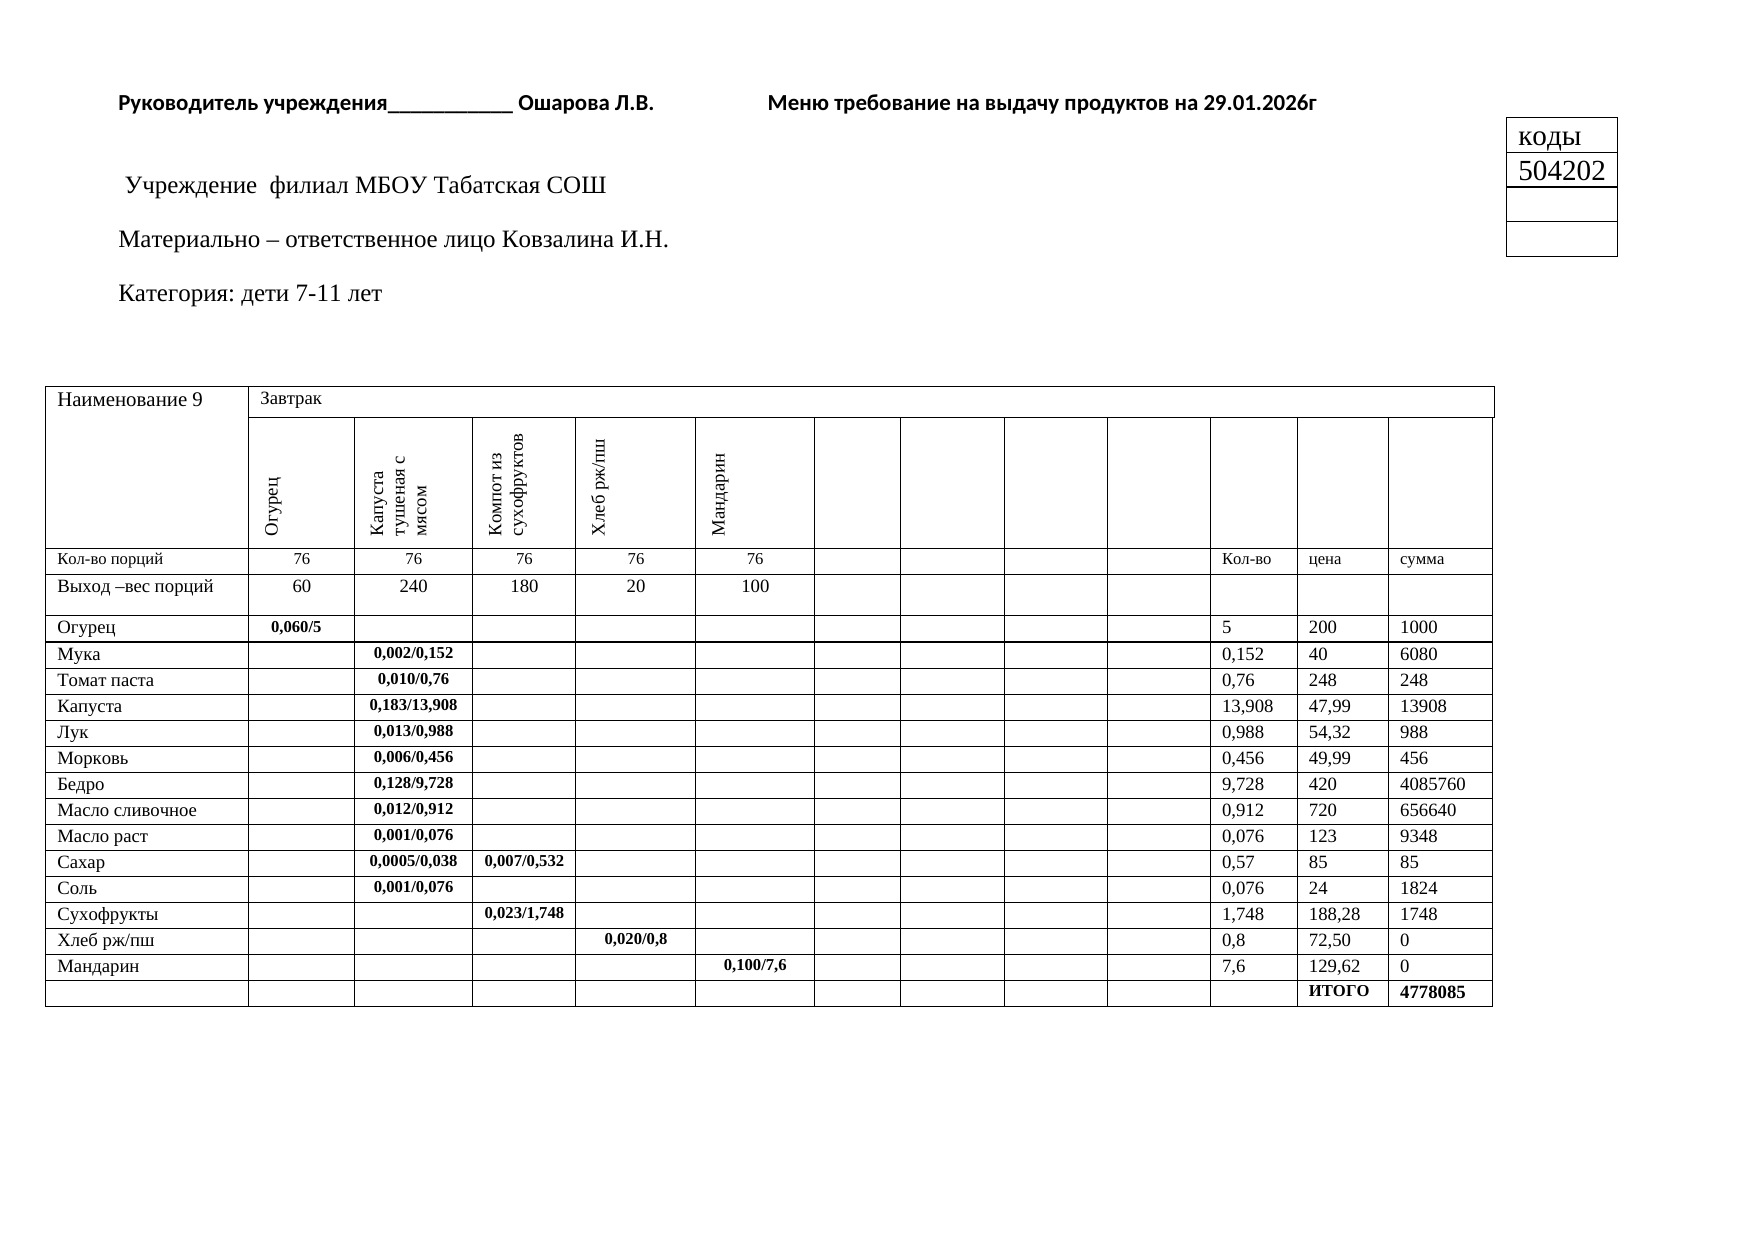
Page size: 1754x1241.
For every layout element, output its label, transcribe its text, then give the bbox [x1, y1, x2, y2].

table_cell [696, 643, 814, 667]
table_cell [1005, 773, 1107, 798]
table_cell [355, 981, 472, 1006]
table_cell [815, 981, 900, 1006]
table_cell [473, 877, 575, 902]
table_cell 200 [1298, 616, 1388, 641]
table_cell 0,020/0,8 [576, 929, 695, 954]
table_cell [815, 851, 900, 876]
table_cell [696, 981, 814, 1006]
table_cell [815, 929, 900, 954]
table_cell 72,50 [1298, 929, 1388, 954]
table_cell [901, 643, 1004, 667]
table_cell [355, 903, 472, 928]
table_cell [576, 616, 695, 641]
table_cell 49,60 [1389, 669, 1492, 693]
table_cell Хлеб рж/пш [46, 929, 248, 954]
table_cell 0,57 [1211, 851, 1297, 876]
table_cell Сахар [46, 851, 248, 876]
table_cell сумма [1389, 549, 1492, 574]
table_cell [901, 799, 1004, 824]
table_cell [696, 747, 814, 772]
table_cell [249, 721, 354, 746]
table_cell 2125,5 [1389, 981, 1492, 1006]
table_cell 86,61 [1389, 903, 1492, 928]
table_cell 76 [355, 549, 472, 574]
table_cell [815, 955, 900, 980]
table_cell [901, 695, 1004, 719]
table_cell [1005, 418, 1107, 548]
table_cell [1005, 825, 1107, 850]
table_cell [696, 877, 814, 902]
table_cell Компот из сухофруктов [473, 418, 575, 548]
table_cell 13,908 [1211, 695, 1297, 719]
table_cell [576, 773, 695, 798]
table_cell [1108, 575, 1210, 615]
table_cell [901, 616, 1004, 641]
table_cell Кол-во [1211, 549, 1297, 574]
table_cell 7,6 [1211, 955, 1297, 980]
table_cell [815, 549, 900, 574]
table_cell [1005, 929, 1107, 954]
table_cell 60 [249, 575, 354, 615]
table_cell [576, 721, 695, 746]
table_cell [249, 929, 354, 954]
table_cell 188,28 [1298, 903, 1388, 928]
table_cell 0,183/13,908 [355, 695, 472, 719]
table_cell [576, 799, 695, 824]
table_cell [1108, 616, 1210, 641]
table_cell 0,001/0,076 [355, 825, 472, 850]
table_cell [576, 825, 695, 850]
table_cell [1005, 747, 1107, 772]
table_header Завтрак [249, 387, 1494, 417]
table_cell [473, 981, 575, 1006]
table_cell 29,00 [1389, 929, 1492, 954]
table_cell [696, 616, 814, 641]
table_cell [249, 773, 354, 798]
table_cell [1507, 222, 1617, 256]
table_cell [696, 851, 814, 876]
table_cell Кол-во порций [46, 549, 248, 574]
table_cell [1108, 773, 1210, 798]
table_cell [576, 669, 695, 693]
table_cell [1005, 799, 1107, 824]
table_cell [576, 877, 695, 902]
text Руководитель учреждения___________ Ошарова Л.В. Меню требование на выдачу продуктов на 29.01.2026г [118, 88, 1636, 117]
table_cell Хлеб рж/пш [576, 418, 695, 548]
table_cell [1005, 903, 1107, 928]
table_cell [696, 669, 814, 693]
table_cell [901, 669, 1004, 693]
table_cell Масло сливочное [46, 799, 248, 824]
table_cell Лук [46, 721, 248, 746]
table_cell [1005, 695, 1107, 719]
table_cell [901, 981, 1004, 1006]
table_cell Огурец [46, 616, 248, 641]
table_cell [1108, 877, 1210, 902]
table_cell [815, 721, 900, 746]
table_cell 0,002/0,152 [355, 643, 472, 667]
table_cell [696, 773, 814, 798]
table_cell 0,076 [1211, 877, 1297, 902]
table_cell [473, 616, 575, 641]
table_cell 0,012/0,912 [355, 799, 472, 824]
table_cell 20 [576, 575, 695, 615]
table_cell [815, 669, 900, 693]
table_cell [815, 418, 900, 548]
table_cell [1005, 549, 1107, 574]
table_cell [249, 695, 354, 719]
table_cell [473, 721, 575, 746]
table_cell [576, 747, 695, 772]
table_cell [473, 669, 575, 693]
table_cell 175,64 [1389, 695, 1492, 719]
table_cell [355, 616, 472, 641]
table_cell [696, 695, 814, 719]
table_cell 0,912 [1211, 799, 1297, 824]
table_cell 76 [473, 549, 575, 574]
table_cell [473, 747, 575, 772]
table_cell [901, 903, 1004, 928]
table_cell [901, 851, 1004, 876]
table_cell 0,007/0,532 [473, 851, 575, 876]
table_cell [1108, 549, 1210, 574]
table_cell 76 [696, 549, 814, 574]
table_cell [355, 929, 472, 954]
table_cell Морковь [46, 747, 248, 772]
table_cell ИТОГО [1298, 981, 1388, 1006]
table_cell 47,99 [1298, 695, 1388, 719]
table_cell [1005, 955, 1107, 980]
table_cell [1005, 721, 1107, 746]
table_cell Сухофрукты [46, 903, 248, 928]
table_cell [1108, 825, 1210, 850]
table_cell [901, 575, 1004, 615]
table_cell [249, 643, 354, 667]
table_cell [1298, 418, 1388, 548]
table_cell [576, 903, 695, 928]
table_cell [249, 877, 354, 902]
table_cell [1389, 575, 1492, 615]
table_cell [473, 643, 575, 667]
table_cell [576, 643, 695, 667]
table_cell 0,001/0,076 [355, 877, 472, 902]
table_cell 100 [696, 575, 814, 615]
table_cell [249, 851, 354, 876]
table_cell 0,76 [1211, 669, 1297, 693]
table_cell 76 [249, 549, 354, 574]
table_cell [1108, 418, 1210, 548]
table_cell [1108, 851, 1210, 876]
table_cell [1005, 616, 1107, 641]
table_cell 0,023/1,748 [473, 903, 575, 928]
table_cell 0,0005/0,038 [355, 851, 472, 876]
text Материально – ответственное лицо Ковзалина И.Н. [118, 224, 1506, 253]
table_cell [1108, 929, 1210, 954]
table_cell [249, 903, 354, 928]
table_cell [249, 955, 354, 980]
table_cell цена [1298, 549, 1388, 574]
table_cell [815, 903, 900, 928]
table_cell [1005, 851, 1107, 876]
table_cell 0,48 [1389, 877, 1492, 902]
table_cell 129,62 [1298, 955, 1388, 980]
table_cell 85 [1298, 851, 1388, 876]
table_cell [815, 747, 900, 772]
table_cell 240,00 [1389, 616, 1492, 641]
table_cell Выход –вес порций [46, 575, 248, 615]
table_cell [576, 695, 695, 719]
table_cell [249, 799, 354, 824]
table_cell Капуста [46, 695, 248, 719]
table_cell [1507, 188, 1617, 221]
table_cell [1108, 799, 1210, 824]
table_cell 420 [1298, 773, 1388, 798]
table_cell [815, 825, 900, 850]
table_cell [901, 877, 1004, 902]
table_cell [473, 695, 575, 719]
table_cell 1075,20 [1389, 773, 1492, 798]
table_cell [815, 575, 900, 615]
table_cell [1108, 981, 1210, 1006]
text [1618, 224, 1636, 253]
table_cell [249, 669, 354, 693]
table_cell 5 [1211, 616, 1297, 641]
table_cell [576, 981, 695, 1006]
table_cell [815, 877, 900, 902]
table_cell [1108, 903, 1210, 928]
table_cell [815, 643, 900, 667]
table_cell 6,00 [1389, 747, 1492, 772]
table_cell [473, 929, 575, 954]
text Категория: дети 7-11 лет [118, 278, 1636, 307]
table_cell Мука [46, 643, 248, 667]
table_cell Огурец [249, 418, 354, 548]
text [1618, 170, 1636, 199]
table_cell 0,152 [1211, 643, 1297, 667]
table_cell 0,076 [1211, 825, 1297, 850]
table_cell 0,128/9,728 [355, 773, 472, 798]
table_cell 2,46 [1389, 825, 1492, 850]
table_cell [576, 851, 695, 876]
table_cell 0,060/5 [249, 616, 354, 641]
table_cell 54,32 [1298, 721, 1388, 746]
table_cell [815, 695, 900, 719]
table_cell [1211, 981, 1297, 1006]
table_cell [901, 955, 1004, 980]
table_cell [1298, 575, 1388, 615]
table_cell [46, 981, 248, 1006]
table_cell 14,12 [1389, 721, 1492, 746]
table_cell [1211, 575, 1297, 615]
table_cell 240 [355, 575, 472, 615]
table_cell [249, 825, 354, 850]
table_cell [249, 981, 354, 1006]
text Учреждение филиал МБОУ Табатская СОШ [118, 170, 1506, 199]
table_cell 0,100/7,6 [696, 955, 814, 980]
table_cell [901, 929, 1004, 954]
table_cell 1,748 [1211, 903, 1297, 928]
table_cell [901, 773, 1004, 798]
table_cell Соль [46, 877, 248, 902]
table_cell 1,60 [1389, 643, 1492, 667]
table_cell Томат паста [46, 669, 248, 693]
table_cell 0,456 [1211, 747, 1297, 772]
table_cell Масло раст [46, 825, 248, 850]
table_cell [901, 721, 1004, 746]
table_cell [1108, 643, 1210, 667]
table_cell [473, 825, 575, 850]
table_cell 504202 [1507, 153, 1617, 186]
table_cell [1108, 747, 1210, 772]
table_cell 259,24 [1389, 955, 1492, 980]
table_cell [815, 616, 900, 641]
table_cell 0,988 [1211, 721, 1297, 746]
table_cell [1211, 418, 1297, 548]
table_cell 49,99 [1298, 747, 1388, 772]
table_cell [696, 721, 814, 746]
table_cell [249, 747, 354, 772]
table_cell 180 [473, 575, 575, 615]
table_cell 24 [1298, 877, 1388, 902]
table_cell [901, 549, 1004, 574]
table_cell [355, 955, 472, 980]
table_cell [1005, 877, 1107, 902]
table_cell [1108, 721, 1210, 746]
table_cell 0,006/0,456 [355, 747, 472, 772]
table_cell 9,728 [1211, 773, 1297, 798]
table_cell [1005, 575, 1107, 615]
table_cell Мандарин [696, 418, 814, 548]
table_cell Капуста тушеная с мясом [355, 418, 472, 548]
table_cell [576, 955, 695, 980]
table_cell 0,8 [1211, 929, 1297, 954]
table_cell 248 [1298, 669, 1388, 693]
table_cell 123 [1298, 825, 1388, 850]
table_cell [1389, 418, 1492, 548]
table_cell [696, 799, 814, 824]
table_cell 40 [1298, 643, 1388, 667]
table_cell [696, 825, 814, 850]
table_cell 0,010/0,76 [355, 669, 472, 693]
table_cell [1005, 669, 1107, 693]
table_cell 172,80 [1389, 799, 1492, 824]
table_header Наименование 9 [46, 387, 248, 548]
table_cell [901, 825, 1004, 850]
table_cell [1108, 695, 1210, 719]
table_cell 12,75 [1389, 851, 1492, 876]
table_cell [473, 799, 575, 824]
table_cell Мандарин [46, 955, 248, 980]
table_cell 0,013/0,988 [355, 721, 472, 746]
table_cell [815, 773, 900, 798]
table_cell 720 [1298, 799, 1388, 824]
table_cell [1108, 669, 1210, 693]
table_cell [1005, 643, 1107, 667]
table_cell [696, 929, 814, 954]
table_cell Бедро [46, 773, 248, 798]
table_cell [1005, 981, 1107, 1006]
table_cell [1108, 955, 1210, 980]
table_cell [815, 799, 900, 824]
table_cell [901, 747, 1004, 772]
table_cell [901, 418, 1004, 548]
table_cell [473, 955, 575, 980]
table_cell 76 [576, 549, 695, 574]
table_cell [696, 903, 814, 928]
table_cell [473, 773, 575, 798]
table_header коды [1507, 118, 1617, 152]
